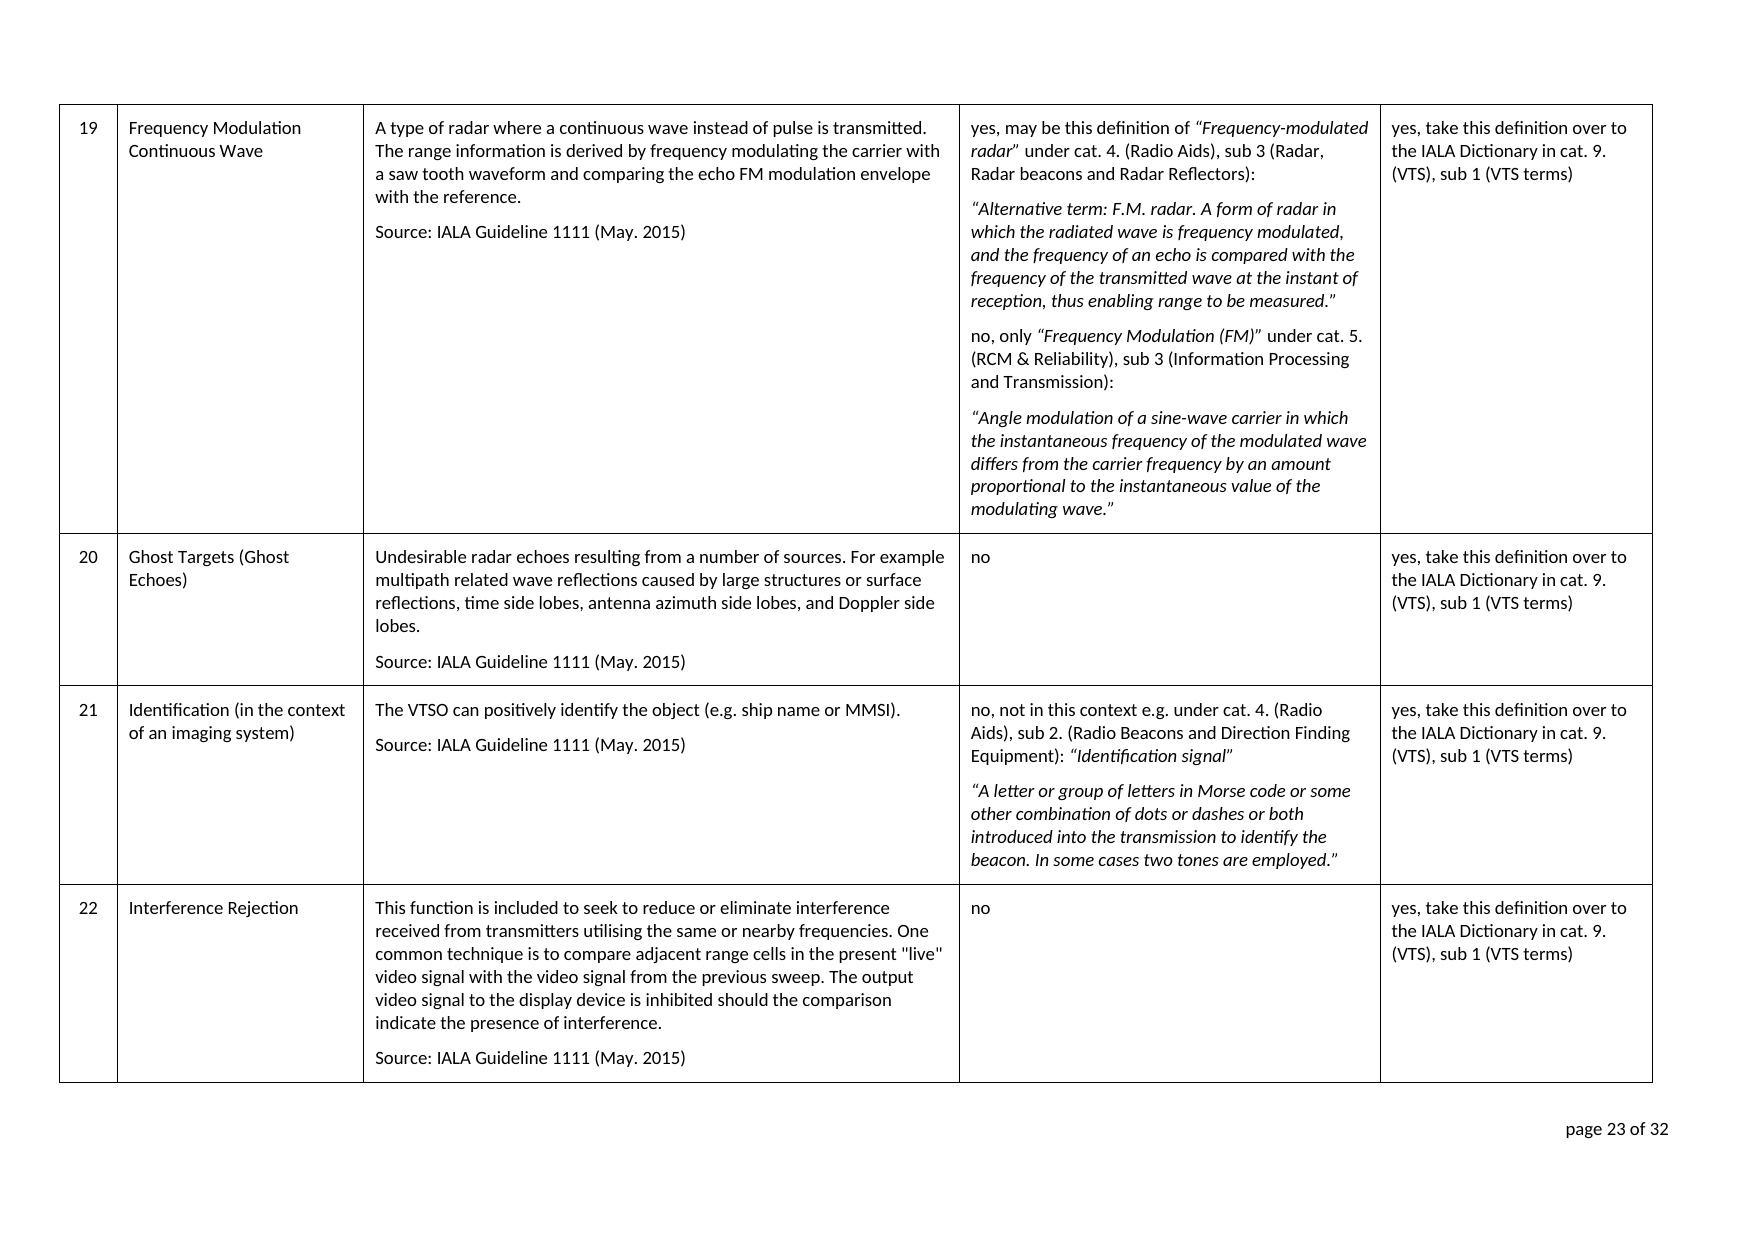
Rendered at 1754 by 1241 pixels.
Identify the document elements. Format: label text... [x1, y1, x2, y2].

table_cell 22 [60, 885, 117, 1082]
table_cell yes, may be this definition of “Frequency-modulated radar” under cat. 4. (Radio Aids), sub 3 (Radar, Radar beacons and Radar Reflectors): “Alternative term: F.M. radar. A form of radar in which the radiated wave is frequency modulated, and the frequency of an echo is compared with the frequency of the transmitted wave at the instant of reception, thus enabling range to be measured.” no, only “Frequency Modulation (FM)” under cat. 5. (RCM & Reliability), sub 3 (Information Processing and Transmission): “Angle modulation of a sine-wave carrier in which the instantaneous frequency of the modulated wave differs from the carrier frequency by an amount proportional to the instantaneous value of the modulating wave.” [960, 105, 1380, 533]
table_cell no [960, 534, 1380, 685]
table_cell The VTSO can positively identify the object (e.g. ship name or MMSI). Source: IALA Guideline 1111 (May. 2015) [364, 686, 959, 883]
table_cell Interference Rejection [118, 885, 363, 1082]
table_cell Frequency Modulation Continuous Wave [118, 105, 363, 533]
table_cell Undesirable radar echoes resulting from a number of sources. For example multipath related wave reflections caused by large structures or surface reflections, time side lobes, antenna azimuth side lobes, and Doppler side lobes. Source: IALA Guideline 1111 (May. 2015) [364, 534, 959, 685]
table_cell yes, take this definition over to the IALA Dictionary in cat. 9. (VTS), sub 1 (VTS terms) [1381, 534, 1652, 685]
table_cell Ghost Targets (Ghost Echoes) [118, 534, 363, 685]
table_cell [1381, 105, 1652, 533]
table_cell This function is included to seek to reduce or eliminate interference received from transmitters utilising the same or nearby frequencies. One common technique is to compare adjacent range cells in the present "live" video signal with the video signal from the previous sweep. The output video signal to the display device is inhibited should the comparison indicate the presence of interference. Source: IALA Guideline 1111 (May. 2015) [364, 885, 959, 1082]
table_cell no, not in this context e.g. under cat. 4. (Radio Aids), sub 2. (Radio Beacons and Direction Finding Equipment): “Identification signal” “A letter or group of letters in Morse code or some other combination of dots or dashes or both introduced into the transmission to identify the beacon. In some cases two tones are employed.” [960, 686, 1380, 883]
table_cell no [960, 885, 1380, 1082]
table_cell yes, take this definition over to the IALA Dictionary in cat. 9. (VTS), sub 1 (VTS terms) [1381, 686, 1652, 883]
table_cell 20 [60, 534, 117, 685]
table_cell 21 [60, 686, 117, 883]
table_cell 19 [60, 105, 117, 533]
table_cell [1381, 885, 1652, 1082]
table_cell A type of radar where a continuous wave instead of pulse is transmitted. The range information is derived by frequency modulating the carrier with a saw tooth waveform and comparing the echo FM modulation envelope with the reference. Source: IALA Guideline 1111 (May. 2015) [364, 105, 959, 533]
table_cell Identification (in the context of an imaging system) [118, 686, 363, 883]
